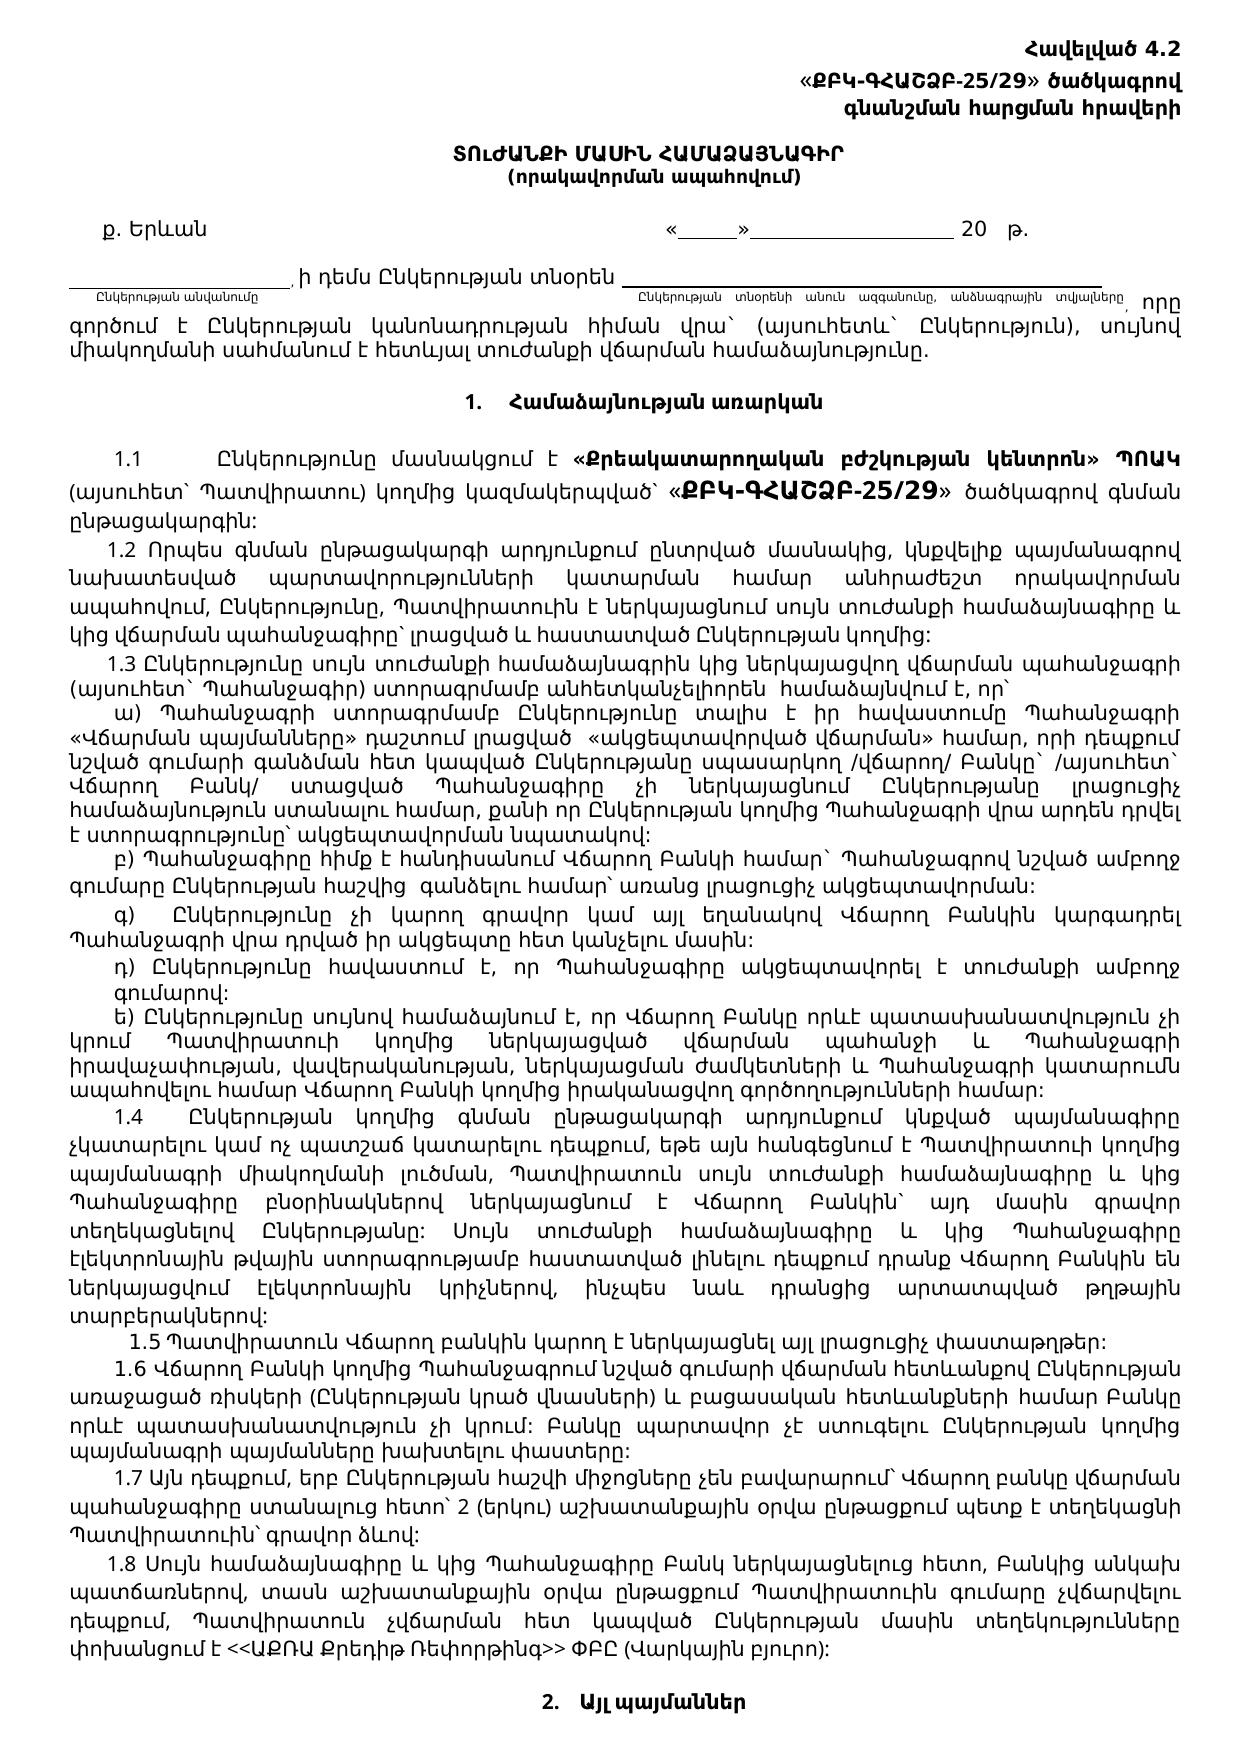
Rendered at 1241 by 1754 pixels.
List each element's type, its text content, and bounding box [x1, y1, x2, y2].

text ՏՈւԺԱՆՔԻ ՄԱՍԻՆ ՀԱՄԱՁԱՅՆԱԳԻՐ [69, 142, 1181, 166]
text 1.4 Ընկերության կողմից գնման ընթացակարգի արդյունքում կնքված պայմանագիրը չկատարելու կամ ոչ պատշաճ կատարելու դեպքում, եթե այն հանգեցնում է Պատվիրատուի կողմից պայմանագրի միակողմանի լուծման, Պատվիրատուն սույն տուժանքի համաձայնագիրը և կից Պահանջագիրը բնօրինակներով ներկայացնում է Վճարող Բանկին` այդ մասին գրավոր տեղեկացնելով Ընկերությանը: Սույն տուժանքի համաձայնագիրը և կից Պահանջագիրը էլեկտրոնային թվային ստորագրությամբ հաստատված լինելու դեպքում դրանք Վճարող Բանկին են ներկայացվում էլեկտրոնային կրիչներով, ինչպես նաև դրանցից արտատպված թղթային տարբերակներով: [69, 1102, 1181, 1330]
text գնանշման հարցման հրավերի [69, 96, 1181, 120]
text , ի դեմս Ընկերության տնօրեն [69, 265, 1181, 290]
text ե) Ընկերությունը սույնով համաձայնում է, որ Վճարող Բանկը որևէ պատասխանատվություն չի կրում Պատվիրատուի կողմից ներկայացված վճարման պահանջի և Պահանջագրի իրավաչափության, վավերականության, ներկայացման ժամկետների և Պահանջագրի կատարումն ապահովելու համար Վճարող Բանկի կողմից իրականացվող գործողությունների համար: [69, 1005, 1181, 1102]
text ք. Երևան « » 20 թ. [69, 217, 1181, 241]
text 1.6 Վճարող Բանկի կողմից Պահանջագրում նշված գումարի վճարման հետևանքով Ընկերության առաջացած ռիսկերի (Ընկերության կրած վնասների) և բացասական հետևանքների համար Բանկը որևէ պատասխանատվություն չի կրում: Բանկը պարտավոր չէ ստուգելու Ընկերության կողմից պայմանագրի պայմանները խախտելու փաստերը: [69, 1354, 1181, 1463]
text 1.3 Ընկերությունը սույն տուժանքի համաձայնագրին կից ներկայացվող վճարման պահանջագրի (այսուհետ` Պահանջագիր) ստորագրմամբ անհետկանչելիորեն համաձայնվում է, որ՝ [69, 649, 1181, 701]
text (որակավորման ապահովում) [69, 166, 1181, 188]
text 1.7 Այն դեպքում, երբ Ընկերության հաշվի միջոցները չեն բավարարում՝ Վճարող բանկը վճարման պահանջագիրը ստանալուց հետո՝ 2 (երկու) աշխատանքային օրվա ընթացքում պետք է տեղեկացնի Պատվիրատուին՝ գրավոր ձևով: [69, 1463, 1181, 1549]
text «ՔԲԿ-ԳՀԱՇՁԲ-25/29» ծածկագրով [69, 62, 1181, 96]
text դ) Ընկերությունը հավաստում է, որ Պահանջագիրը ակցեպտավորել է տուժանքի ամբողջ գումարով: [113, 952, 1181, 1005]
text 1.8 Սույն համաձայնագիրը և կից Պահանջագիրը Բանկ ներկայացնելուց հետո, Բանկից անկախ պատճառներով, տասն աշխատանքային օրվա ընթացքում Պատվիրատուին գումարը չվճարվելու դեպքում, Պատվիրատուն չվճարման հետ կապված Ընկերության մասին տեղեկությունները փոխանցում է <<ԱՔՌԱ Քրեդիթ Ռեփորթինգ>> ՓԲԸ (Վարկային բյուրո): [69, 1549, 1181, 1663]
text Հավելված 4.2 [69, 37, 1181, 62]
list Այլ պայմաններ [107, 1687, 1181, 1715]
text գ) Ընկերությունը չի կարող գրավոր կամ այլ եղանակով Վճարող Բանկին կարգադրել Պահանջագրի վրա դրված իր ակցեպտը հետ կանչելու մասին: [69, 900, 1181, 952]
text ա) Պահանջագրի ստորագրմամբ Ընկերությունը տալիս է իր հավաստումը Պահանջագրի «Վճարման պայմանները» դաշտում լրացված «ակցեպտավորված վճարման» համար, որի դեպքում նշված գումարի գանձման հետ կապված Ընկերությանը սպասարկող /վճարող/ Բանկը` /այսուհետ` Վճարող Բանկ/ ստացված Պահանջագիրը չի ներկայացնում Ընկերությանը լրացուցիչ համաձայնություն ստանալու համար, քանի որ Ընկերության կողմից Պահանջագրի վրա արդեն դրվել է ստորագրությունը՝ ակցեպտավորման նպատակով: [69, 701, 1181, 847]
text Ընկերության անվանումը Ընկերության տնօրենի անուն ազգանունը, անձնագրային տվյալները, որը գործում է Ընկերության կանոնադրության հիման վրա` (այսուհետև` Ընկերություն), սույնով միակողմանի սահմանում է հետևյալ տուժանքի վճարման համաձայնությունը. [69, 290, 1181, 362]
list Պատվիրատուն Վճարող բանկին կարող է ներկայացնել այլ լրացուցիչ փաստաթղթեր: [128, 1330, 1181, 1354]
text 1.2 Որպես գնման ընթացակարգի արդյունքում ընտրված մասնակից, կնքվելիք պայմանագրով նախատեսված պարտավորությունների կատարման համար անհրաժեշտ որակավորման ապահովում, Ընկերությունը, Պատվիրատուին է ներկայացնում սույն տուժանքի համաձայնագիրը և կից վճարման պահանջագիրը` լրացված և հաստատված Ընկերության կողմից: [69, 535, 1181, 649]
list Ընկերությունը մասնակցում է «Քրեակատարողական բժշկության կենտրոն» ՊՈԱԿ (այսուհետ` Պատվիրատու) կողմից կազմակերպված` «ՔԲԿ-ԳՀԱՇՁԲ-25/29» ծածկագրով գնման ընթացակարգին: [69, 444, 1181, 535]
list Համաձայնության առարկան [107, 387, 1181, 415]
text բ) Պահանջագիրը հիմք է հանդիսանում Վճարող Բանկի համար` Պահանջագրով նշված ամբողջ գումարը Ընկերության հաշվից գանձելու համար՝ առանց լրացուցիչ ակցեպտավորման: [69, 847, 1181, 900]
